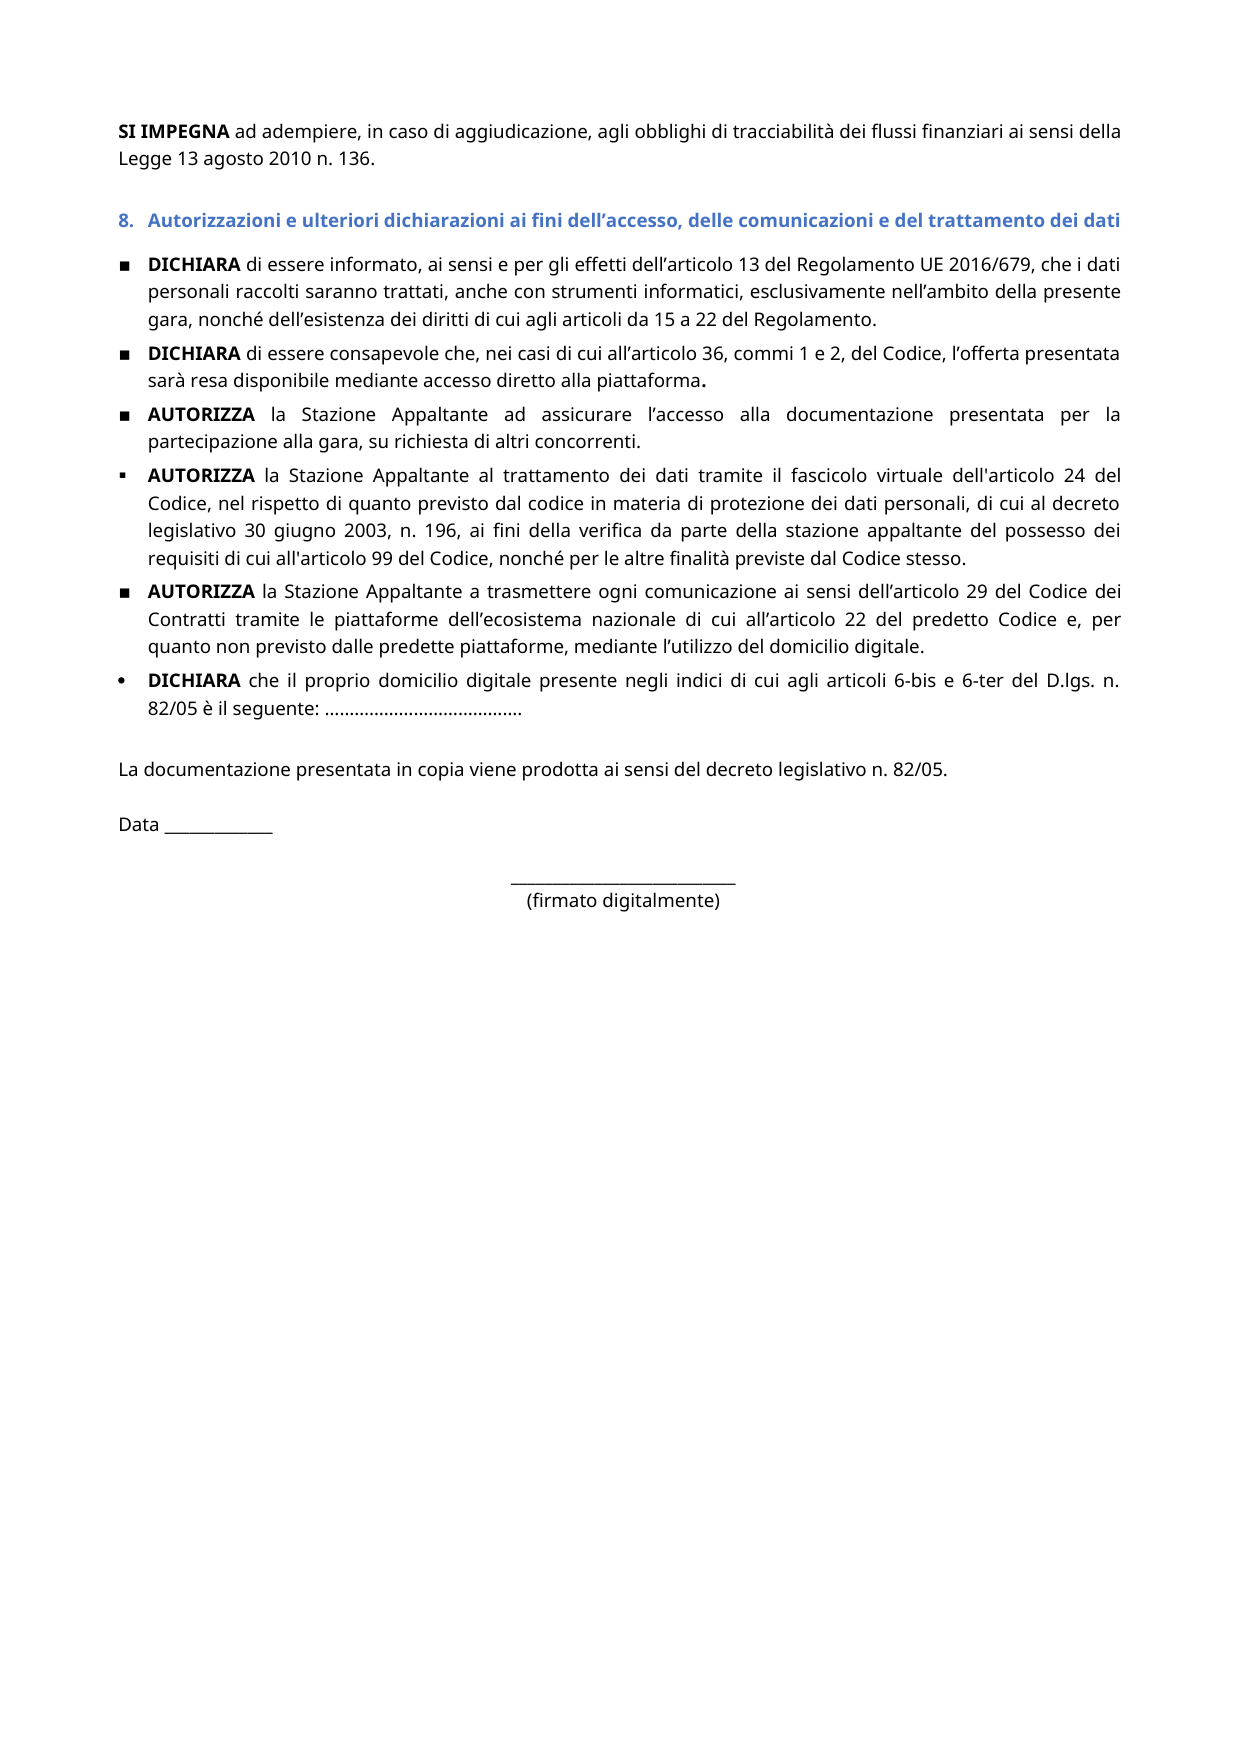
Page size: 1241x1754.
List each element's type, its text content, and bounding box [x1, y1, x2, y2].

text ▪ AUTORIZZA la Stazione Appaltante ad assicurare l’accesso alla documentazione presentata per la partecipazione alla gara, su richiesta di altri concorrenti. [118, 401, 1122, 454]
text (firmato digitalmente) [124, 888, 1122, 913]
list DICHIARA che il proprio domicilio digitale presente negli indici di cui agli articoli 6-bis e 6-ter del D.lgs. n. 82/05 è il seguente: …………………………………. [118, 667, 1122, 720]
list Autorizzazioni e ulteriori dichiarazioni ai fini dell’accesso, delle comunicazioni e del trattamento dei dati [118, 207, 1122, 232]
list AUTORIZZA la Stazione Appaltante al trattamento dei dati tramite il fascicolo virtuale dell'articolo 24 del Codice, nel rispetto di quanto previsto dal codice in materia di protezione dei dati personali, di cui al decreto legislativo 30 giugno 2003, n. 196, ai fini della verifica da parte della stazione appaltante del possesso dei requisiti di cui all'articolo 99 del Codice, nonché per le altre finalità previste dal Codice stesso. [118, 462, 1122, 570]
text Data _____________ [118, 811, 1122, 837]
text La documentazione presentata in copia viene prodotta ai sensi del decreto legislativo n. 82/05. [118, 756, 1122, 782]
text SI IMPEGNA ad adempiere, in caso di aggiudicazione, agli obblighi di tracciabilità dei flussi finanziari ai sensi della Legge 13 agosto 2010 n. 136. [118, 118, 1122, 171]
text ▪ DICHIARA di essere informato, ai sensi e per gli effetti dell’articolo 13 del Regolamento UE 2016/679, che i dati personali raccolti saranno trattati, anche con strumenti informatici, esclusivamente nell’ambito della presente gara, nonché dell’esistenza dei diritti di cui agli articoli da 15 a 22 del Regolamento. [118, 251, 1122, 332]
text ▪ DICHIARA di essere consapevole che, nei casi di cui all’articolo 36, commi 1 e 2, del Codice, l’offerta presentata sarà resa disponibile mediante accesso diretto alla piattaforma. [118, 340, 1122, 393]
text ___________________________ [124, 862, 1122, 888]
text ▪ AUTORIZZA la Stazione Appaltante a trasmettere ogni comunicazione ai sensi dell’articolo 29 del Codice dei Contratti tramite le piattaforme dell’ecosistema nazionale di cui all’articolo 22 del predetto Codice e, per quanto non previsto dalle predette piattaforme, mediante l’utilizzo del domicilio digitale. [118, 578, 1122, 659]
